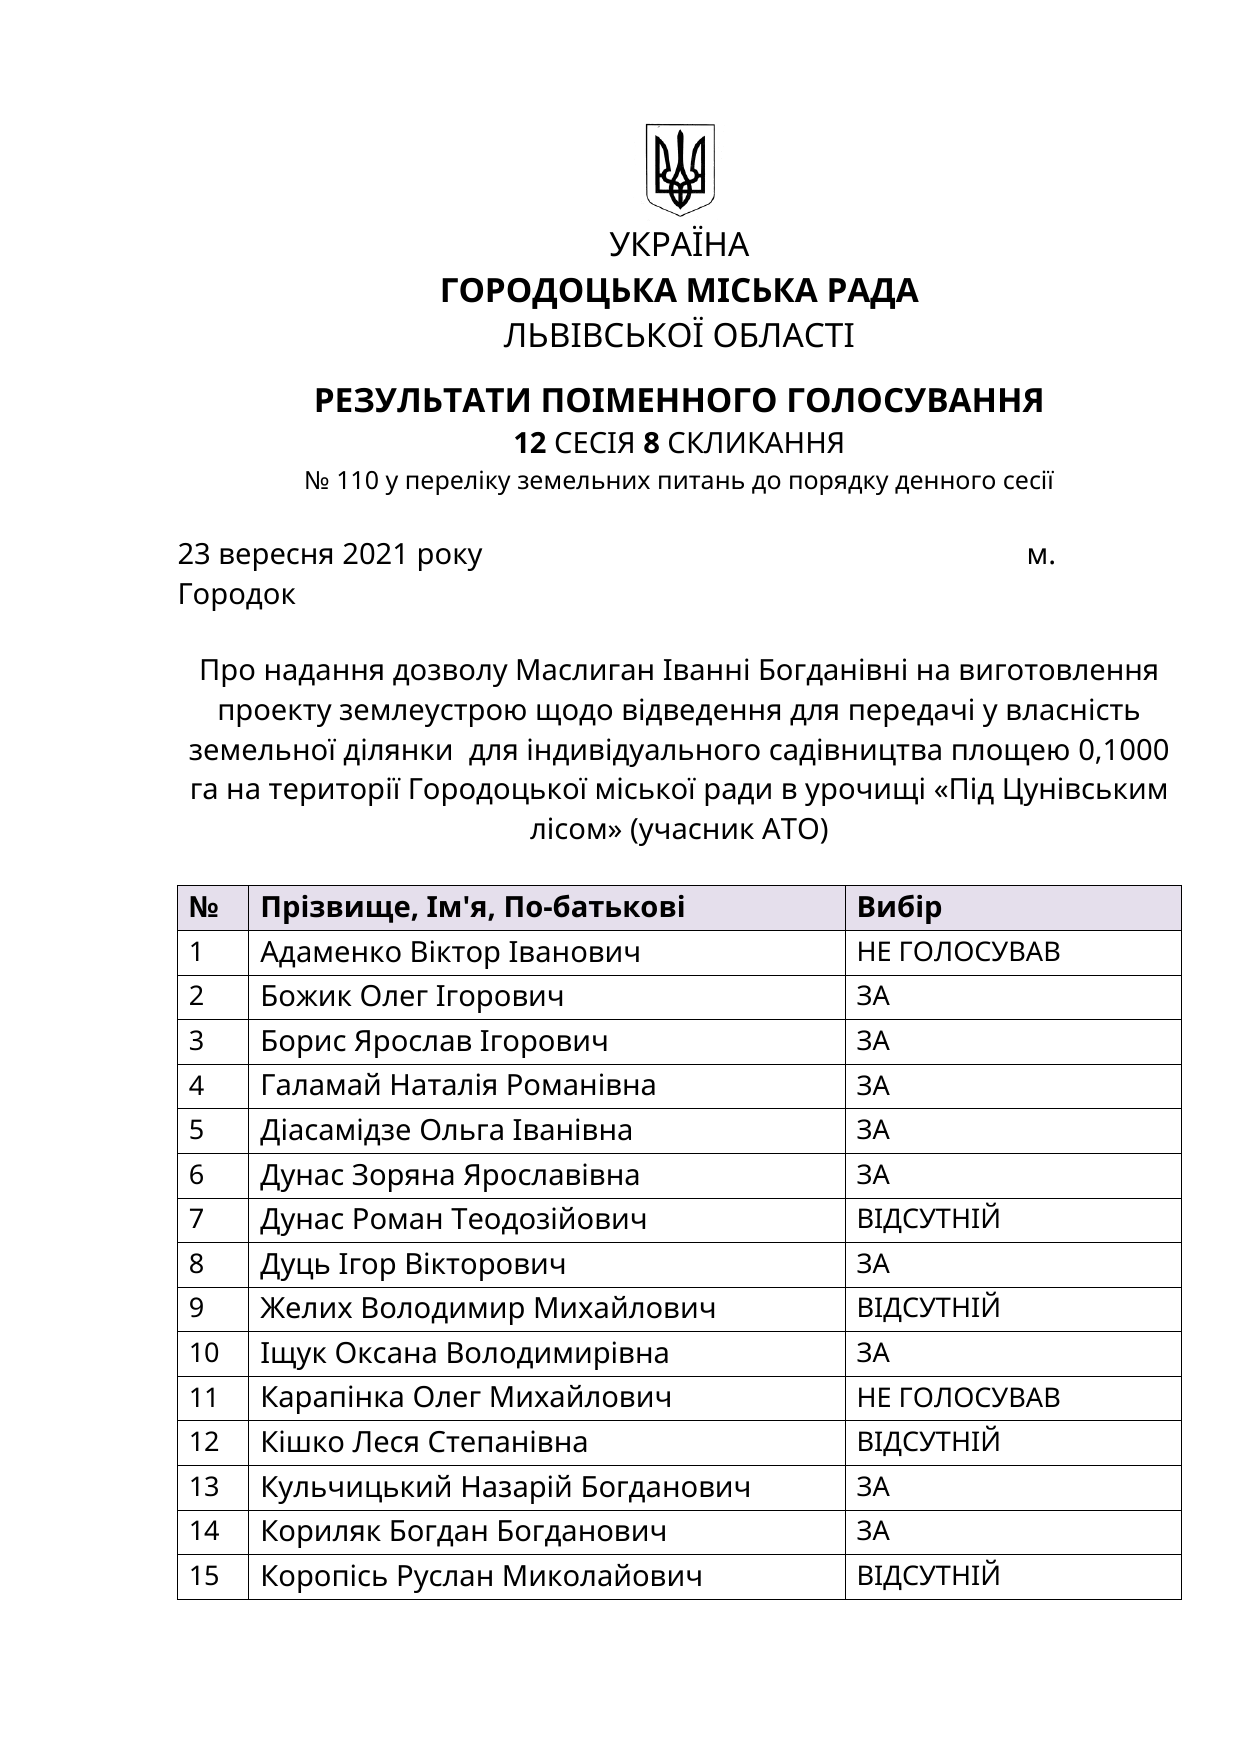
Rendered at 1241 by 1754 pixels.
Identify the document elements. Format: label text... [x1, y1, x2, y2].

table_cell 5 [178, 1109, 248, 1153]
table_cell ВІДСУТНІЙ [846, 1288, 1181, 1331]
table_cell Кориляк Богдан Богданович [249, 1511, 845, 1554]
table_header Вибір [846, 886, 1181, 930]
table_cell Карапінка Олег Михайлович [249, 1377, 845, 1420]
table_cell ЗА [846, 1109, 1181, 1153]
table_cell 1 [178, 931, 248, 974]
table_cell Іщук Оксана Володимирівна [249, 1332, 845, 1376]
table_cell ВІДСУТНІЙ [846, 1555, 1181, 1599]
table_cell НЕ ГОЛОСУВАВ [846, 931, 1181, 974]
text 12 СЕСІЯ 8 СКЛИКАННЯ [177, 423, 1181, 462]
table_cell Божик Олег Ігорович [249, 976, 845, 1019]
text Про надання дозволу Маслиган Іванні Богданівні на виготовлення проекту землеустрою щодо відведення для передачі у власність земельної ділянки для індивідуального садівництва площею 0,1000 га на території Городоцької міської ради в урочищі «Під Цунівським лісом» (учасник АТО) [177, 649, 1181, 848]
text УКРАЇНА [177, 221, 1181, 266]
table_cell ЗА [846, 1466, 1181, 1509]
table_cell Кішко Леся Степанівна [249, 1421, 845, 1465]
table_header Прізвище, Ім'я, По-батькові [249, 886, 845, 930]
table_cell 11 [178, 1377, 248, 1420]
table_cell ЗА [846, 1065, 1181, 1108]
table_cell Желих Володимир Михайлович [249, 1288, 845, 1331]
table_cell 8 [178, 1243, 248, 1287]
table_cell 2 [178, 976, 248, 1019]
text № 110 у переліку земельних питань до порядку денного сесії [177, 462, 1181, 496]
picture [633, 118, 726, 221]
table_cell ЗА [846, 1243, 1181, 1287]
table_cell НЕ ГОЛОСУВАВ [846, 1377, 1181, 1420]
table_cell Дунас Роман Теодозійович [249, 1199, 845, 1242]
table_cell ЗА [846, 1511, 1181, 1554]
table_cell 6 [178, 1154, 248, 1197]
table_cell 15 [178, 1555, 248, 1599]
table_cell 3 [178, 1020, 248, 1064]
table_cell Адаменко Віктор Іванович [249, 931, 845, 974]
table_cell Коропісь Руслан Миколайович [249, 1555, 845, 1599]
table_cell Дуць Ігор Вікторович [249, 1243, 845, 1287]
text 23 вересня 2021 року м. Городок [177, 533, 1181, 613]
table_cell ЗА [846, 1020, 1181, 1064]
table_cell ЗА [846, 1154, 1181, 1197]
table_cell 9 [178, 1288, 248, 1331]
text ГОРОДОЦЬКА МІСЬКА РАДА [177, 266, 1181, 312]
table_cell Борис Ярослав Ігорович [249, 1020, 845, 1064]
table_cell 14 [178, 1511, 248, 1554]
table_cell ВІДСУТНІЙ [846, 1199, 1181, 1242]
table_cell 4 [178, 1065, 248, 1108]
table_cell Діасамідзе Ольга Іванівна [249, 1109, 845, 1153]
table_cell ВІДСУТНІЙ [846, 1421, 1181, 1465]
table_header № [178, 886, 248, 930]
table_cell Кульчицький Назарій Богданович [249, 1466, 845, 1509]
table_cell Галамай Наталія Романівна [249, 1065, 845, 1108]
table_cell ЗА [846, 1332, 1181, 1376]
table_cell Дунас Зоряна Ярославівна [249, 1154, 845, 1197]
table_cell ЗА [846, 976, 1181, 1019]
text РЕЗУЛЬТАТИ ПОІМЕННОГО ГОЛОСУВАННЯ [177, 377, 1181, 423]
table_cell 12 [178, 1421, 248, 1465]
table_cell 13 [178, 1466, 248, 1509]
table_cell 7 [178, 1199, 248, 1242]
table_cell 10 [178, 1332, 248, 1376]
text ЛЬВІВСЬКОЇ ОБЛАСТІ [177, 312, 1181, 357]
